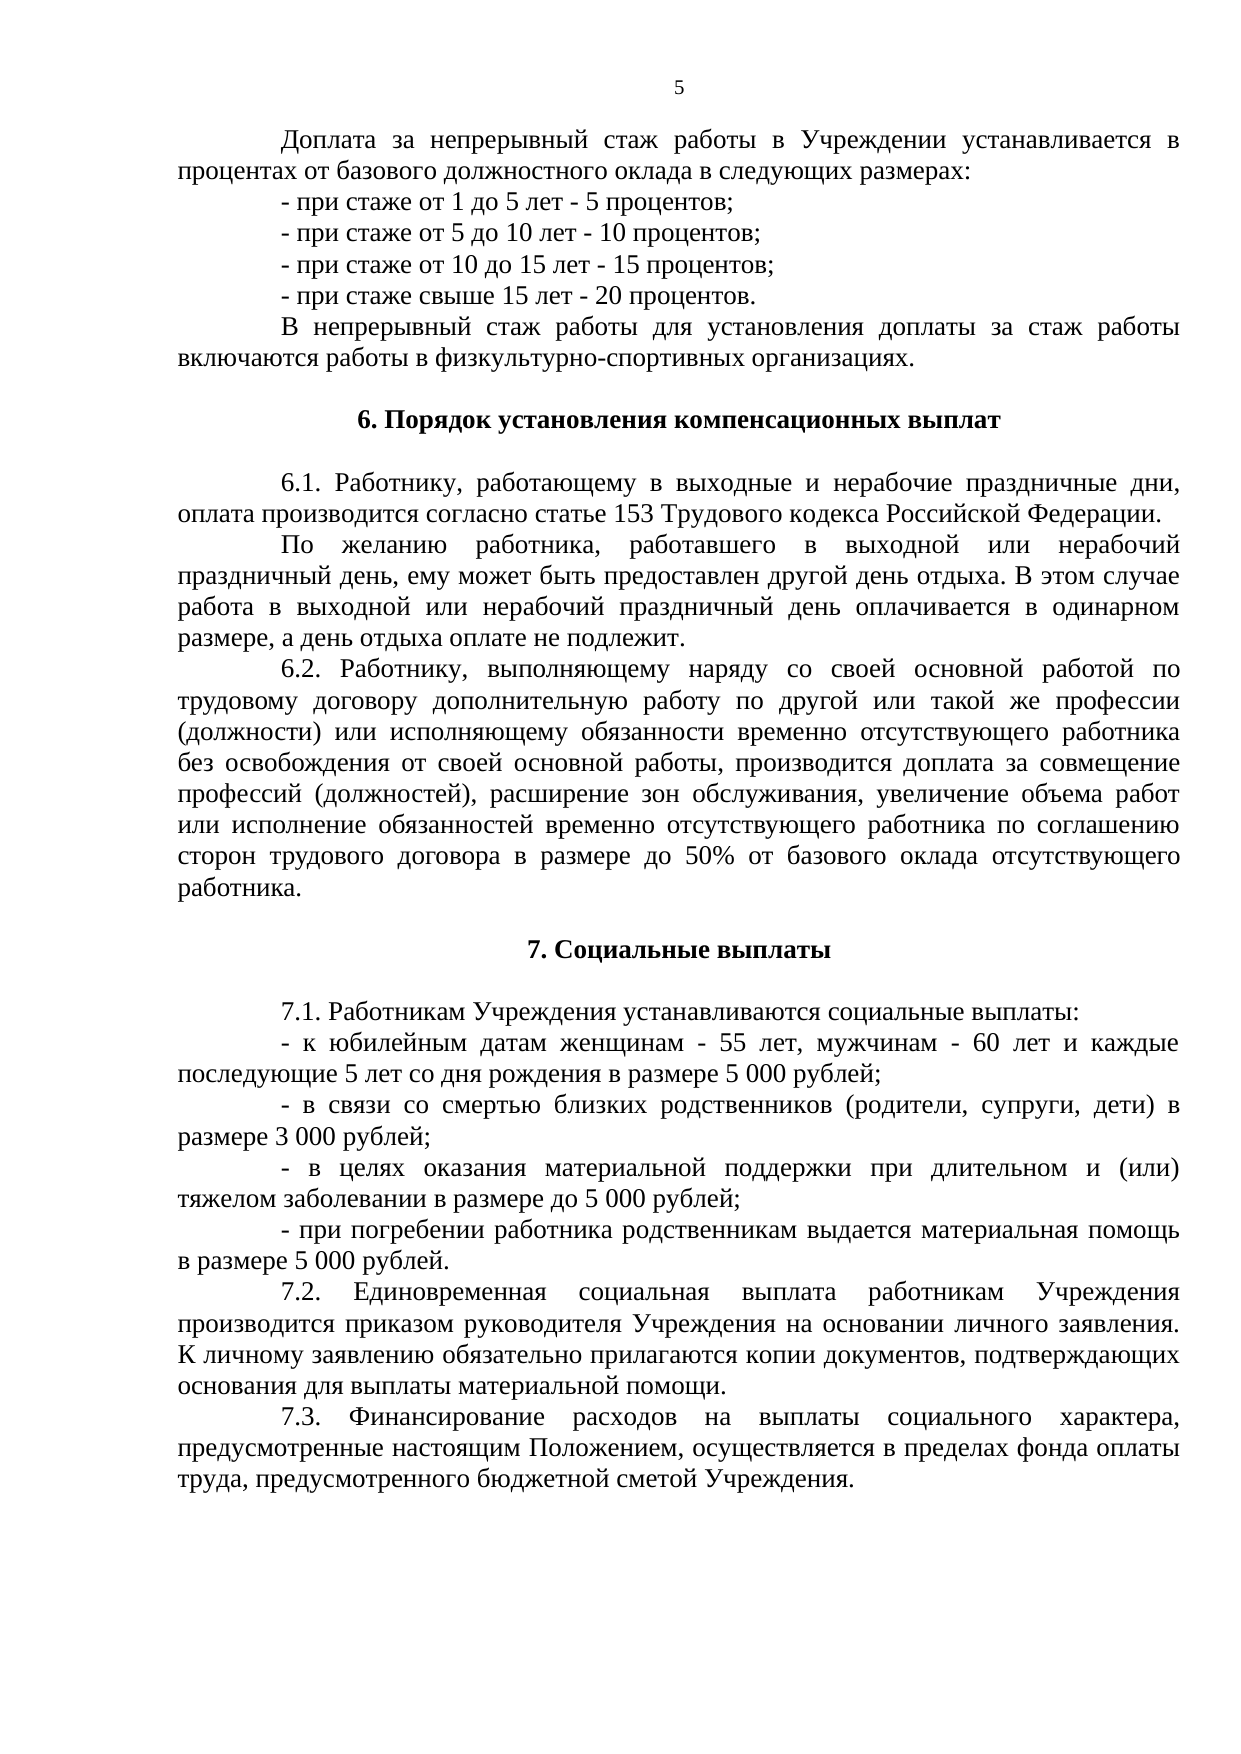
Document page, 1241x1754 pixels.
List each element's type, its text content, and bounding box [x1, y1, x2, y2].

text По желанию работника, работавшего в выходной или нерабочий праздничный день, ему может быть предоставлен другой день отдыха. В этом случае работа в выходной или нерабочий праздничный день оплачивается в одинарном размере, а день отдыха оплате не подлежит. [177, 528, 1181, 653]
text - при стаже от 5 до 10 лет - 10 процентов; [177, 217, 1181, 248]
text 7.1. Работникам Учреждения устанавливаются социальные выплаты: [177, 995, 1181, 1026]
text 7.2. Единовременная социальная выплата работникам Учреждения производится приказом руководителя Учреждения на основании личного заявления. К личному заявлению обязательно прилагаются копии документов, подтверждающих основания для выплаты материальной помощи. [177, 1276, 1181, 1400]
text 6.1. Работнику, работающему в выходные и нерабочие праздничные дни, оплата производится согласно статье 153 Трудового кодекса Российской Федерации. [177, 466, 1181, 528]
text - при стаже от 1 до 5 лет - 5 процентов; [177, 185, 1181, 217]
text 7.3. Финансирование расходов на выплаты социального характера, предусмотренные настоящим Положением, осуществляется в пределах фонда оплаты труда, предусмотренного бюджетной сметой Учреждения. [177, 1400, 1181, 1493]
text - при погребении работника родственникам выдается материальная помощь в размере 5 000 рублей. [177, 1213, 1181, 1276]
text 7. Социальные выплаты [177, 933, 1181, 964]
text 6.2. Работнику, выполняющему наряду со своей основной работой по трудовому договору дополнительную работу по другой или такой же профессии (должности) или исполняющему обязанности временно отсутствующего работника без освобождения от своей основной работы, производится доплата за совмещение профессий (должностей), расширение зон обслуживания, увеличение объема работ или исполнение обязанностей временно отсутствующего работника по соглашению сторон трудового договора в размере до 50% от базового оклада отсутствующего работника. [177, 653, 1181, 902]
text - в связи со смертью близких родственников (родители, супруги, дети) в размере 3 000 рублей; [177, 1089, 1181, 1151]
text Доплата за непрерывный стаж работы в Учреждении устанавливается в процентах от базового должностного оклада в следующих размерах: [177, 123, 1181, 185]
text В непрерывный стаж работы для установления доплаты за стаж работы включаются работы в физкультурно-спортивных организациях. [177, 310, 1181, 372]
text - в целях оказания материальной поддержки при длительном и (или) тяжелом заболевании в размере до 5 000 рублей; [177, 1151, 1181, 1213]
text - при стаже свыше 15 лет - 20 процентов. [177, 279, 1181, 310]
text - при стаже от 10 до 15 лет - 15 процентов; [177, 248, 1181, 279]
text 6. Порядок установления компенсационных выплат [177, 403, 1181, 434]
text - к юбилейным датам женщинам - 55 лет, мужчинам - 60 лет и каждые последующие 5 лет со дня рождения в размере 5 000 рублей; [177, 1026, 1181, 1089]
